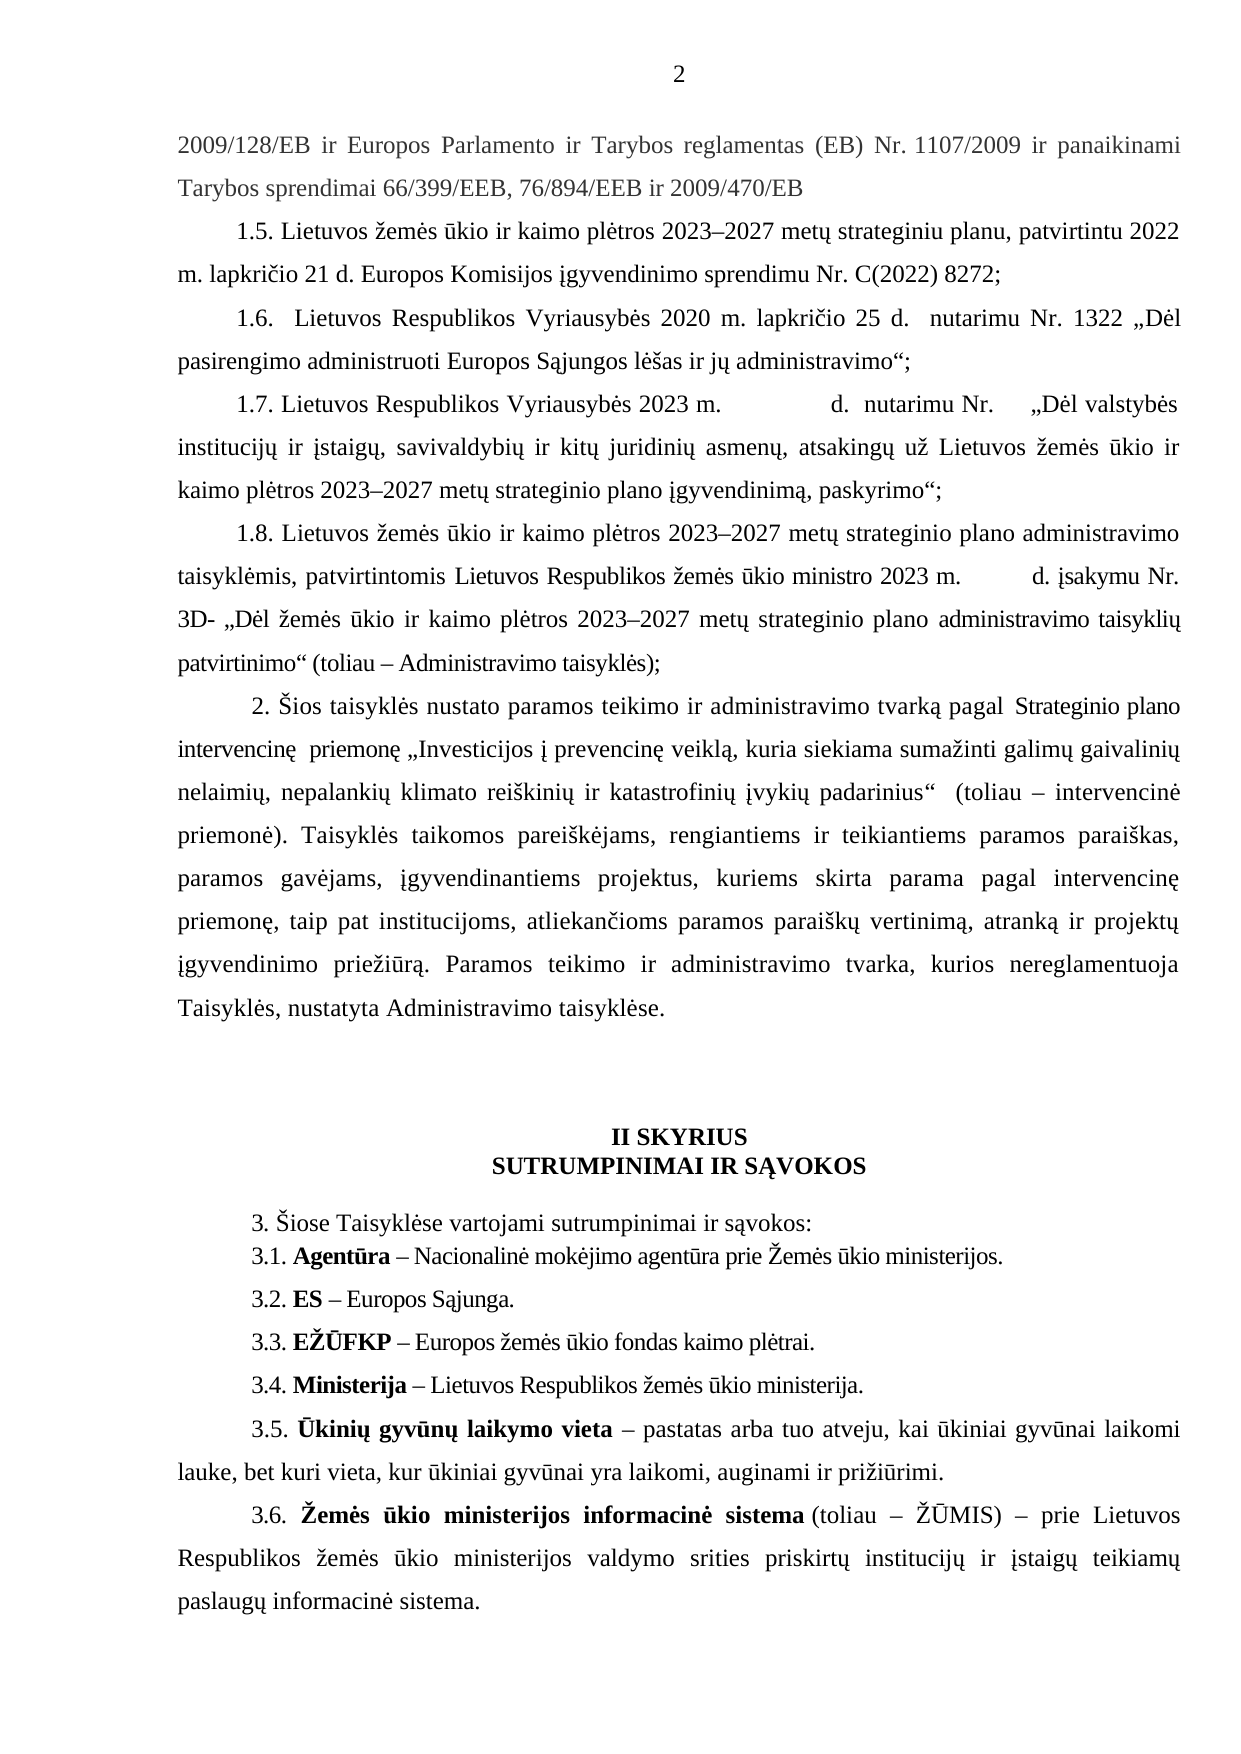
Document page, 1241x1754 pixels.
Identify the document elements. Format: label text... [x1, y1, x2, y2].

text 3.6. Žemės ūkio ministerijos informacinė sistema (toliau – ŽŪMIS) – prie Lietuvos Respublikos žemės ūkio ministerijos valdymo srities priskirtų institucijų ir įstaigų teikiamų paslaugų informacinė sistema. [177, 1500, 1181, 1615]
text II SKYRIUS [177, 1122, 1181, 1151]
text 1.8. Lietuvos žemės ūkio ir kaimo plėtros 2023–2027 metų strateginio plano administravimo taisyklėmis, patvirtintomis Lietuvos Respublikos žemės ūkio ministro 2023 m. d. įsakymu Nr. 3D- „Dėl žemės ūkio ir kaimo plėtros 2023–2027 metų strateginio plano administravimo taisyklių patvirtinimo“ (toliau – Administravimo taisyklės); [177, 518, 1181, 676]
text SUTRUMPINIMAI IR SĄVOKOS [177, 1151, 1181, 1179]
text 3.4. Ministerija – Lietuvos Respublikos žemės ūkio ministerija. [177, 1371, 1181, 1399]
text 3.5. Ūkinių gyvūnų laikymo vieta – pastatas arba tuo atveju, kai ūkiniai gyvūnai laikomi lauke, bet kuri vieta, kur ūkiniai gyvūnai yra laikomi, auginami ir prižiūrimi. [177, 1414, 1181, 1486]
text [177, 159, 1181, 202]
text 3.1. Agentūra – Nacionalinė mokėjimo agentūra prie Žemės ūkio ministerijos. [177, 1241, 1181, 1270]
text 3.2. ES – Europos Sąjunga. [177, 1284, 1181, 1313]
text 2. Šios taisyklės nustato paramos teikimo ir administravimo tvarką pagal Strateginio plano intervencinę priemonę „Investicijos į prevencinę veiklą, kuria siekiama sumažinti galimų gaivalinių nelaimių, nepalankių klimato reiškinių ir katastrofinių įvykių padarinius“ (toliau – intervencinė priemonė). Taisyklės taikomos pareiškėjams, rengiantiems ir teikiantiems paramos paraiškas, paramos gavėjams, įgyvendinantiems projektus, kuriems skirta parama pagal intervencinę priemonę, taip pat institucijoms, atliekančioms paramos paraiškų vertinimą, atranką ir projektų įgyvendinimo priežiūrą. Paramos teikimo ir administravimo tvarka, kurios nereglamentuoja Taisyklės, nustatyta Administravimo taisyklėse. [177, 691, 1181, 1021]
text 1.5. Lietuvos žemės ūkio ir kaimo plėtros 2023–2027 metų strateginiu planu, patvirtintu 2022 m. lapkričio 21 d. Europos Komisijos įgyvendinimo sprendimu Nr. C(2022) 8272; [177, 216, 1181, 288]
text 1.6. Lietuvos Respublikos Vyriausybės 2020 m. lapkričio 25 d. nutarimu Nr. 1322 „Dėl pasirengimo administruoti Europos Sąjungos lėšas ir jų administravimo“; [177, 303, 1181, 374]
text 3. Šiose Taisyklėse vartojami sutrumpinimai ir sąvokos: [177, 1208, 1181, 1237]
text 1.7. Lietuvos Respublikos Vyriausybės 2023 m. d. nutarimu Nr. „Dėl valstybės institucijų ir įstaigų, savivaldybių ir kitų juridinių asmenų, atsakingų už Lietuvos žemės ūkio ir kaimo plėtros 2023–2027 metų strateginio plano įgyvendinimą, paskyrimo“; [177, 389, 1181, 504]
text 3.3. EŽŪFKP – Europos žemės ūkio fondas kaimo plėtrai. [177, 1327, 1181, 1356]
